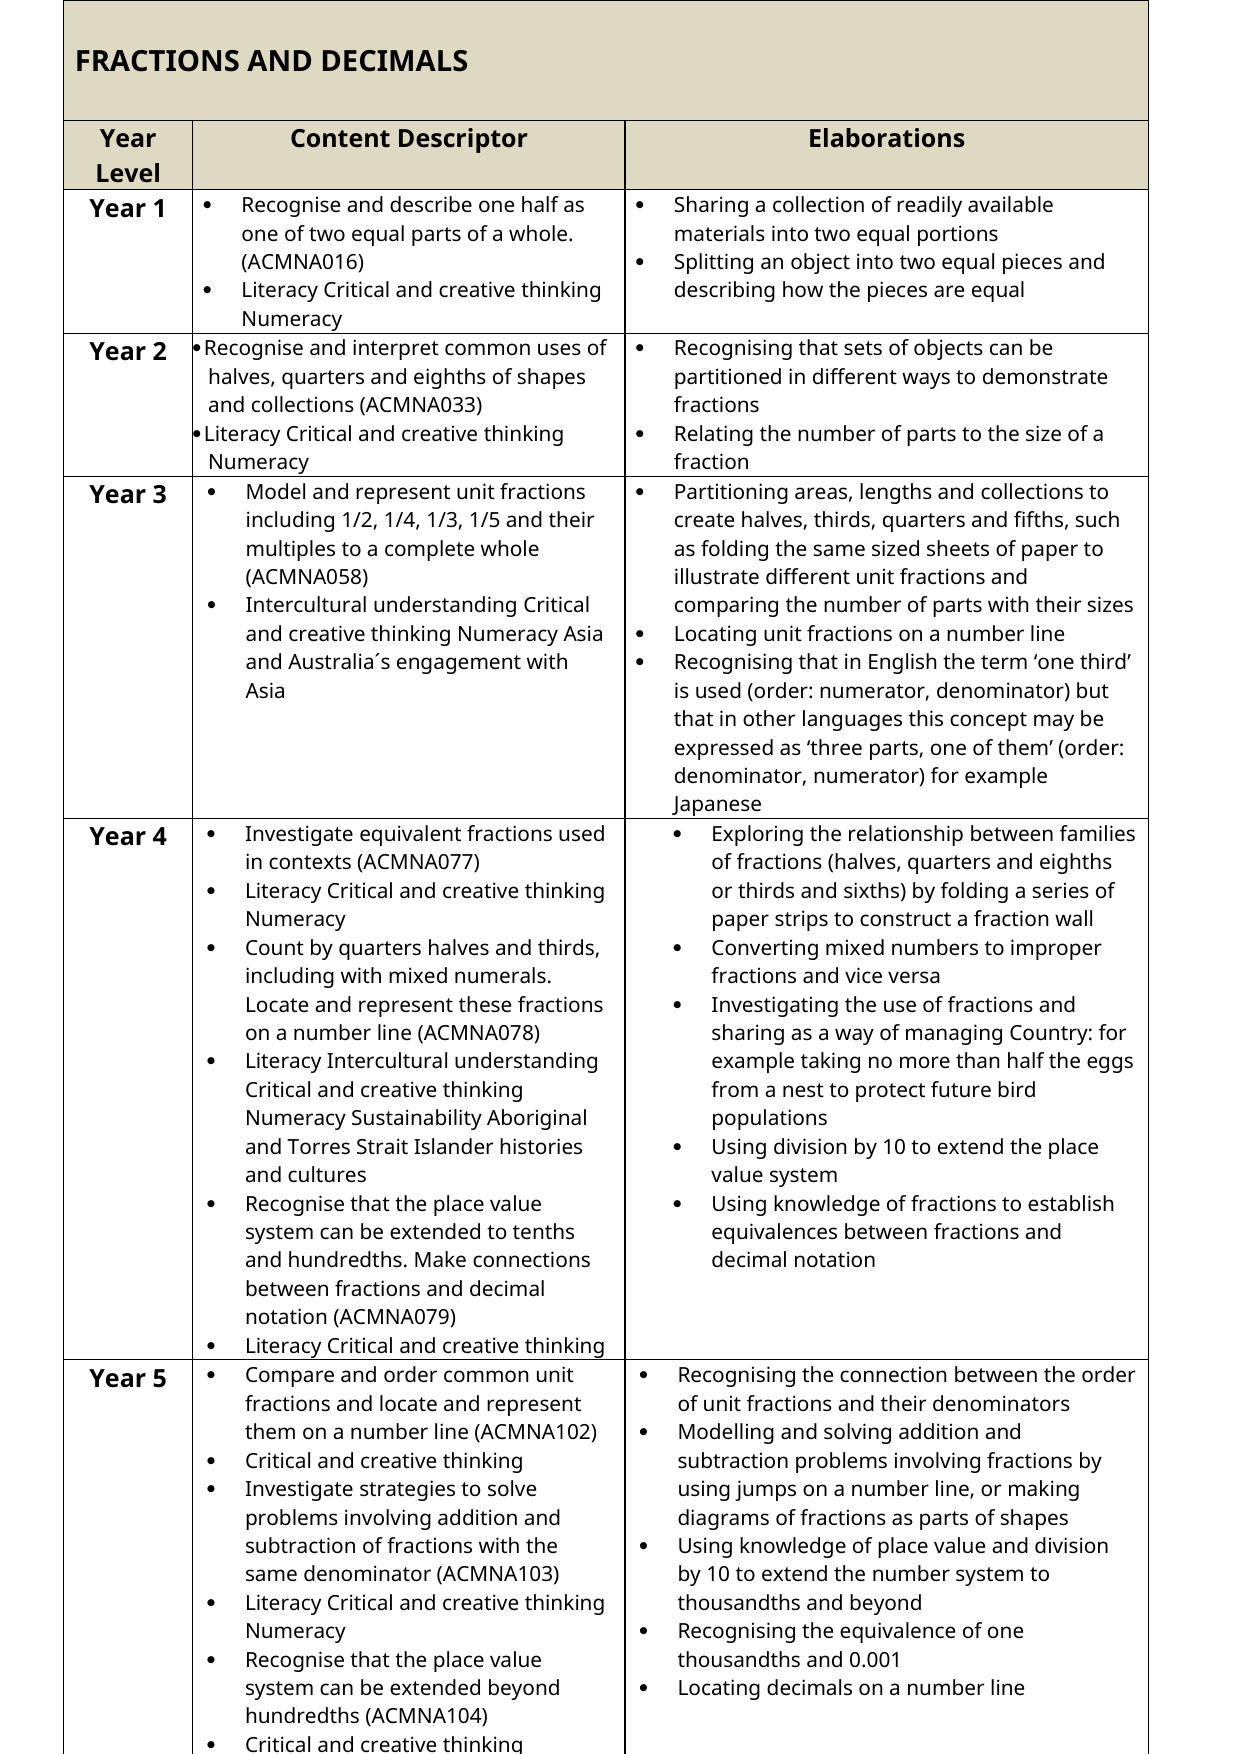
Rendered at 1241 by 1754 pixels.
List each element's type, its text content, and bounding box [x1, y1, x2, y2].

table_cell Recognise and describe one half as one of two equal parts of a whole. (ACMNA016) Literacy Critical and creative thinking Numeracy [193, 190, 624, 332]
table_cell Year 4 [64, 819, 192, 1359]
table_cell Exploring the relationship between families of fractions (halves, quarters and eighths or thirds and sixths) by folding a series of paper strips to construct a fraction wall Converting mixed numbers to improper fractions and vice versa Investigating the use of fractions and sharing as a way of managing Country: for example taking no more than half the eggs from a nest to protect future bird populations Using division by 10 to extend the place value system Using knowledge of fractions to establish equivalences between fractions and decimal notation [626, 819, 1148, 1359]
table_cell Year 1 [64, 190, 192, 332]
table_cell Content Descriptor [193, 121, 624, 189]
table_cell Year 3 [64, 477, 192, 818]
table_cell Recognising that sets of objects can be partitioned in different ways to demonstrate fractions Relating the number of parts to the size of a fraction [626, 334, 1148, 476]
table_cell Partitioning areas, lengths and collections to create halves, thirds, quarters and fifths, such as folding the same sized sheets of paper to illustrate different unit fractions and comparing the number of parts with their sizes Locating unit fractions on a number line Recognising that in English the term ‘one third’ is used (order: numerator, denominator) but that in other languages this concept may be expressed as ‘three parts, one of them’ (order: denominator, numerator) for example Japanese [626, 477, 1148, 818]
table_cell Investigate equivalent fractions used in contexts (ACMNA077) Literacy Critical and creative thinking Numeracy Count by quarters halves and thirds, including with mixed numerals. Locate and represent these fractions on a number line (ACMNA078) Literacy Intercultural understanding Critical and creative thinking Numeracy Sustainability Aboriginal and Torres Strait Islander histories and cultures Recognise that the place value system can be extended to tenths and hundredths. Make connections between fractions and decimal notation (ACMNA079) Literacy Critical and creative thinking [193, 819, 624, 1359]
table_cell Model and represent unit fractions including 1/2, 1/4, 1/3, 1/5 and their multiples to a complete whole (ACMNA058) Intercultural understanding Critical and creative thinking Numeracy Asia and Australia´s engagement with Asia [193, 477, 624, 818]
table_cell Year 2 [64, 334, 192, 476]
table_cell Year 5 [64, 1360, 192, 1754]
table_cell Recognising the connection between the order of unit fractions and their denominators Modelling and solving addition and subtraction problems involving fractions by using jumps on a number line, or making diagrams of fractions as parts of shapes Using knowledge of place value and division by 10 to extend the number system to thousandths and beyond Recognising the equivalence of one thousandths and 0.001 Locating decimals on a number line [626, 1360, 1148, 1754]
table_cell Year Level [64, 121, 192, 189]
table_cell Elaborations [626, 121, 1148, 189]
table_header FRACTIONS AND DECIMALS [64, 1, 1148, 120]
table_cell Sharing a collection of readily available materials into two equal portions Splitting an object into two equal pieces and describing how the pieces are equal [626, 190, 1148, 332]
table_cell Recognise and interpret common uses of halves, quarters and eighths of shapes and collections (ACMNA033) Literacy Critical and creative thinking Numeracy [193, 334, 624, 476]
table_cell Compare and order common unit fractions and locate and represent them on a number line (ACMNA102) Critical and creative thinking Investigate strategies to solve problems involving addition and subtraction of fractions with the same denominator (ACMNA103) Literacy Critical and creative thinking Numeracy Recognise that the place value system can be extended beyond hundredths (ACMNA104) Critical and creative thinking Compare, order and represent decimals (ACMNA105) [193, 1360, 624, 1754]
